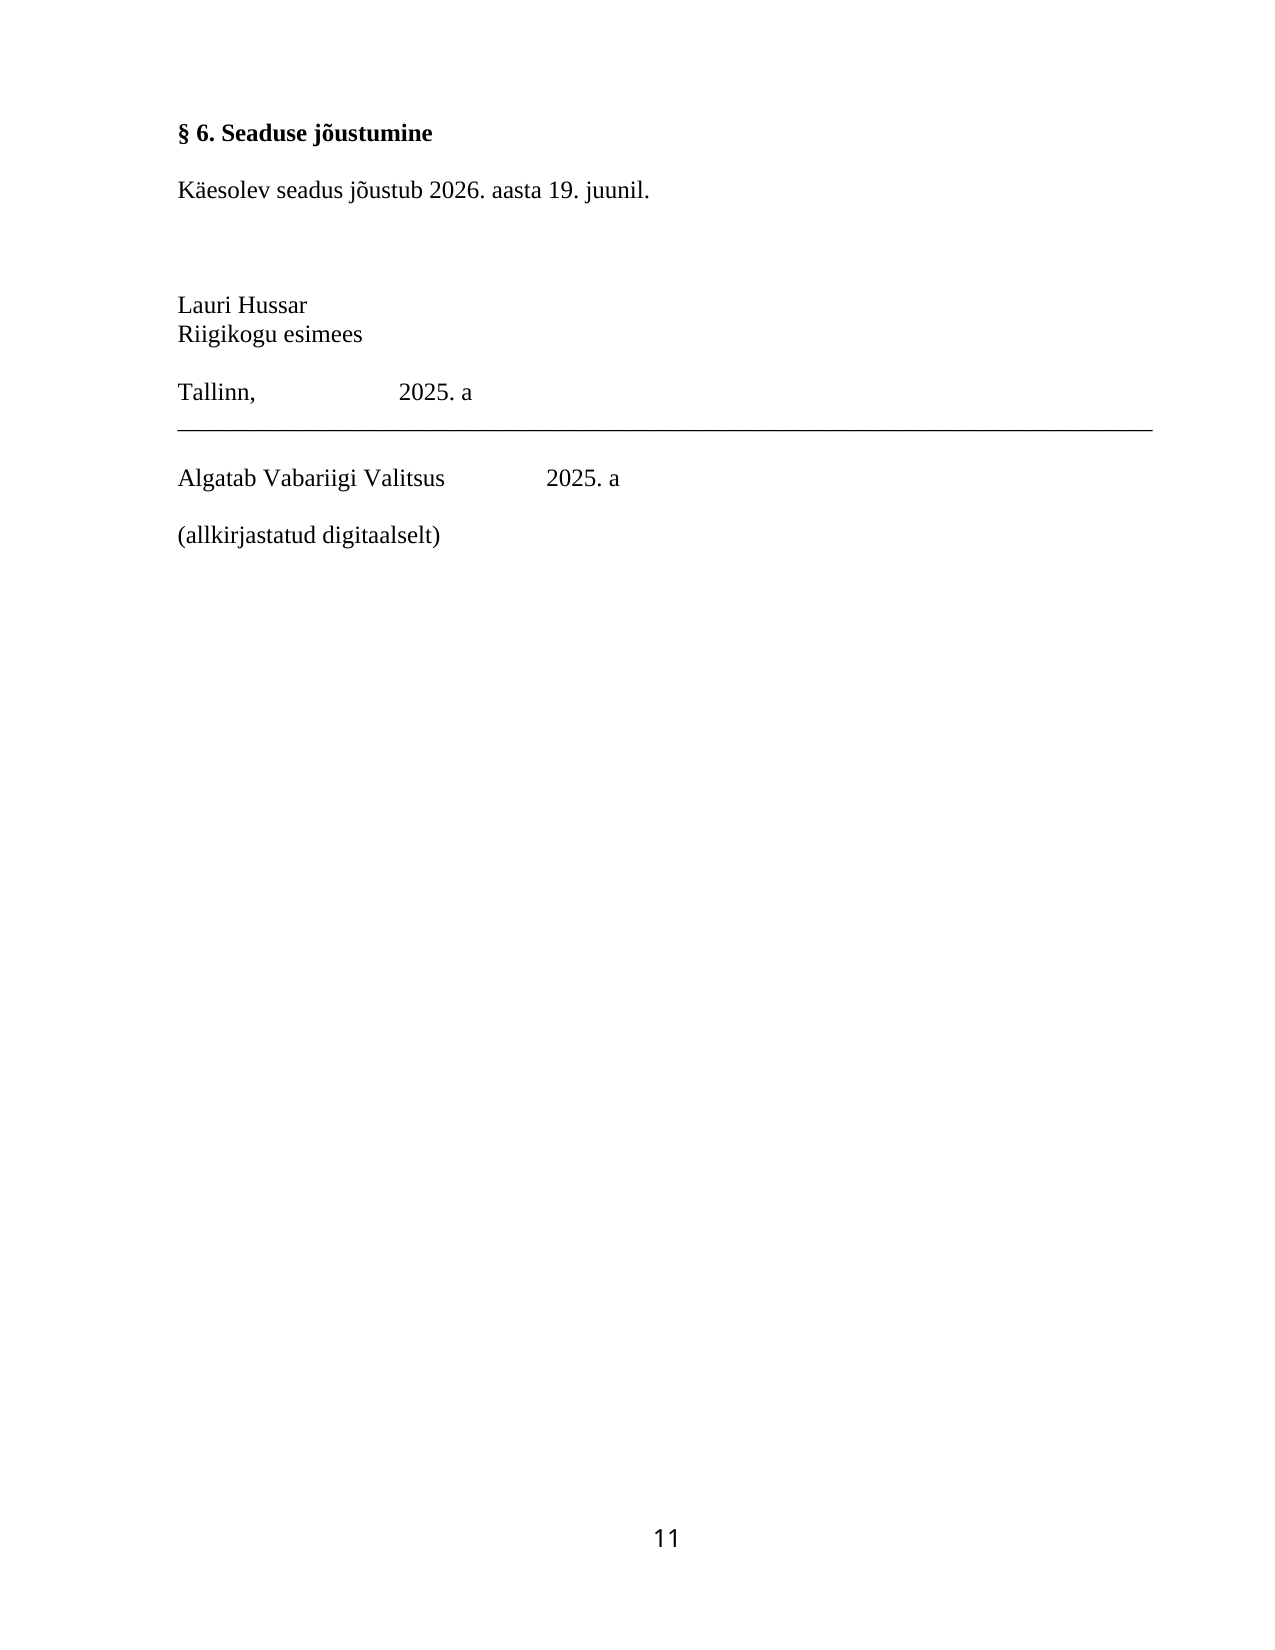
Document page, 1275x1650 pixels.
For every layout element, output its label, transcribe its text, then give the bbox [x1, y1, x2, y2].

text ______________________________________________________________________________ [177, 406, 1157, 434]
text § 6. Seaduse jõustumine [177, 118, 1157, 147]
text (allkirjastatud digitaalselt) [177, 521, 1157, 549]
text Riigikogu esimees [177, 319, 1157, 348]
text Algatab Vabariigi Valitsus 2025. a [177, 463, 1157, 492]
text Tallinn, 2025. a [177, 377, 1157, 406]
text Lauri Hussar [177, 291, 1157, 319]
text Käesolev seadus jõustub 2026. aasta 19. juunil. [177, 176, 1157, 204]
